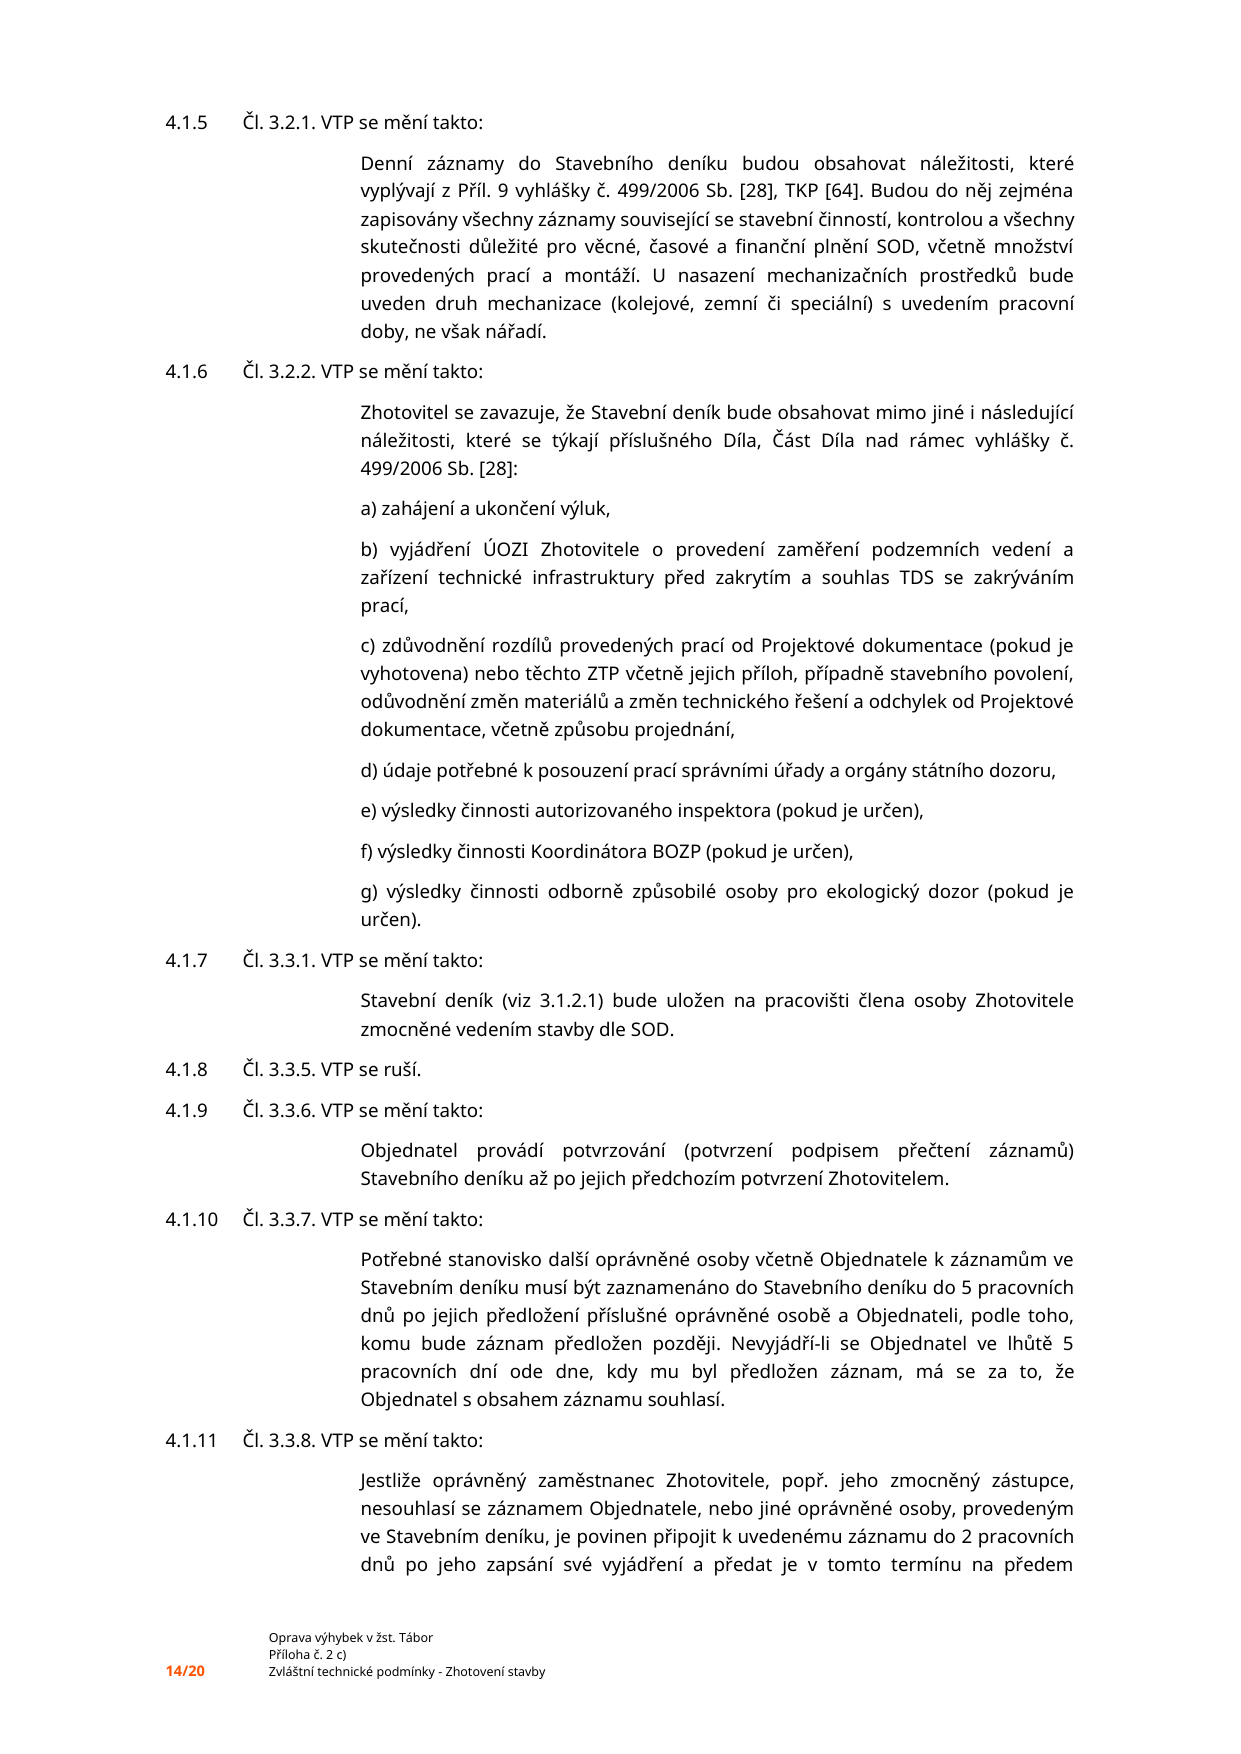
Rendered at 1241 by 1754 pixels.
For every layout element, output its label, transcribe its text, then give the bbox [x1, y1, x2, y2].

list Zhotovitel se zavazuje, že Stavební deník bude obsahovat mimo jiné i následující náležitosti, které se týkají příslušného Díla, Část Díla nad rámec vyhlášky č. 499/2006 Sb. [28]: [360, 399, 1075, 481]
text Čl. 3.3.5. VTP se ruší. [165, 1056, 1075, 1082]
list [360, 1468, 1075, 1577]
list a) zahájení a ukončení výluk, [360, 496, 1075, 521]
list Potřebné stanovisko další oprávněné osoby včetně Objednatele k záznamům ve Stavebním deníku musí být zaznamenáno do Stavebního deníku do 5 pracovních dnů po jejich předložení příslušné oprávněné osobě a Objednateli, podle toho, komu bude záznam předložen později. Nevyjádří-li se Objednatel ve lhůtě 5 pracovních dní ode dne, kdy mu byl předložen záznam, má se za to, že Objednatel s obsahem záznamu souhlasí. [360, 1246, 1075, 1412]
list Denní záznamy do Stavebního deníku budou obsahovat náležitosti, které vyplývají z Příl. 9 vyhlášky č. 499/2006 Sb. [28], TKP [64]. Budou do něj zejména zapisovány všechny záznamy související se stavební činností, kontrolou a všechny skutečnosti důležité pro věcné, časové a finanční plnění SOD, včetně množství provedených prací a montáží. U nasazení mechanizačních prostředků bude uveden druh mechanizace (kolejové, zemní či speciální) s uvedením pracovní doby, ne však nářadí. [360, 150, 1075, 343]
list c) zdůvodnění rozdílů provedených prací od Projektové dokumentace (pokud je vyhotovena) nebo těchto ZTP včetně jejich příloh, případně stavebního povolení, odůvodnění změn materiálů a změn technického řešení a odchylek od Projektové dokumentace, včetně způsobu projednání, [360, 633, 1075, 742]
text Čl. 3.2.1. VTP se mění takto: [165, 109, 1075, 135]
text Čl. 3.3.7. VTP se mění takto: [165, 1206, 1075, 1231]
list Objednatel provádí potvrzování (potvrzení podpisem přečtení záznamů) Stavebního deníku až po jejich předchozím potvrzení Zhotovitelem. [360, 1137, 1075, 1191]
list b) vyjádření ÚOZI Zhotovitele o provedení zaměření podzemních vedení a zařízení technické infrastruktury před zakrytím a souhlas TDS se zakrýváním prací, [360, 536, 1075, 618]
text Čl. 3.3.6. VTP se mění takto: [165, 1097, 1075, 1122]
text Čl. 3.3.8. VTP se mění takto: [165, 1427, 1075, 1453]
list Stavební deník (viz 3.1.2.1) bude uložen na pracovišti člena osoby Zhotovitele zmocněné vedením stavby dle SOD. [360, 988, 1075, 1041]
text Čl. 3.3.1. VTP se mění takto: [165, 947, 1075, 973]
list e) výsledky činnosti autorizovaného inspektora (pokud je určen), [360, 798, 1075, 823]
list d) údaje potřebné k posouzení prací správními úřady a orgány státního dozoru, [360, 757, 1075, 783]
list g) výsledky činnosti odborně způsobilé osoby pro ekologický dozor (pokud je určen). [360, 879, 1075, 932]
list f) výsledky činnosti Koordinátora BOZP (pokud je určen), [360, 838, 1075, 864]
text Čl. 3.2.2. VTP se mění takto: [165, 358, 1075, 384]
